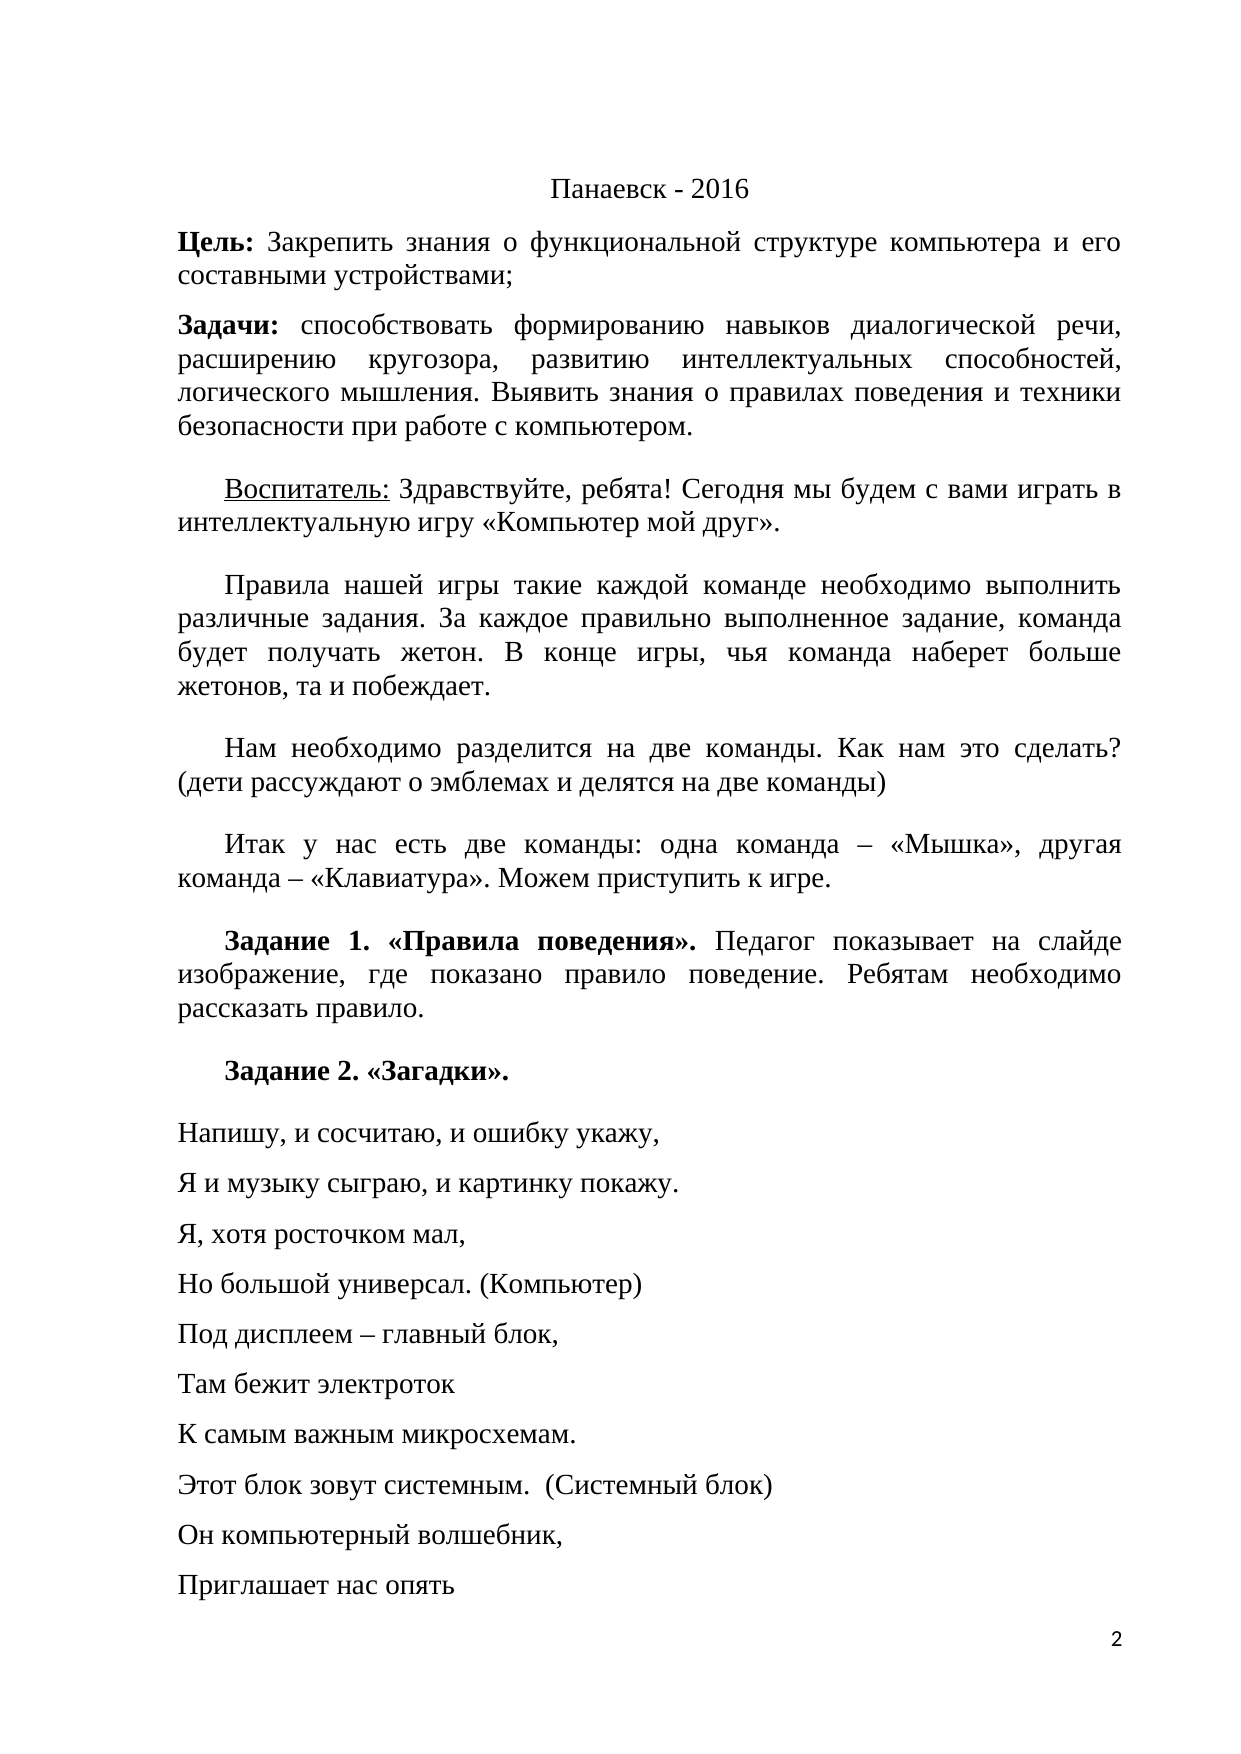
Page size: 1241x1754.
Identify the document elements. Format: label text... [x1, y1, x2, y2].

text К самым важным микросхемам. [177, 1417, 1122, 1450]
text Задачи: способствовать формированию навыков диалогической речи, расширению кругозора, развитию интеллектуальных способностей, логического мышления. Выявить знания о правилах поведения и техники безопасности при работе с компьютером. [177, 307, 1122, 442]
text Под дисплеем – главный блок, [177, 1316, 1122, 1350]
text Я и музыку сыграю, и картинку покажу. [177, 1166, 1122, 1199]
text Там бежит электроток [177, 1366, 1122, 1400]
text Панаевск - 2016 [177, 171, 1122, 204]
text Воспитатель: Здравствуйте, ребята! Сегодня мы будем с вами играть в интеллектуальную игру «Компьютер мой друг». [177, 471, 1122, 538]
text Задание 1. «Правила поведения». Педагог показывает на слайде изображение, где показано правило поведение. Ребятам необходимо рассказать правило. [177, 923, 1122, 1023]
text Но большой универсал. (Компьютер) [177, 1266, 1122, 1299]
text Напишу, и сосчитаю, и ошибку укажу, [177, 1115, 1122, 1149]
text Он компьютерный волшебник, [177, 1517, 1122, 1551]
text Правила нашей игры такие каждой команде необходимо выполнить различные задания. За каждое правильно выполненное задание, команда будет получать жетон. В конце игры, чья команда наберет больше жетонов, та и побеждает. [177, 567, 1122, 701]
text Задание 2. «Загадки». [177, 1053, 1122, 1086]
text Этот блок зовут системным. (Системный блок) [177, 1467, 1122, 1500]
text Я, хотя росточком мал, [177, 1216, 1122, 1249]
text Нам необходимо разделится на две команды. Как нам это сделать? (дети рассуждают о эмблемах и делятся на две команды) [177, 730, 1122, 797]
text Приглашает нас опять [177, 1567, 1122, 1601]
text Итак у нас есть две команды: одна команда – «Мышка», другая команда – «Клавиатура». Можем приступить к игре. [177, 827, 1122, 894]
text Цель: Закрепить знания о функциональной структуре компьютера и его составными устройствами; [177, 224, 1122, 291]
